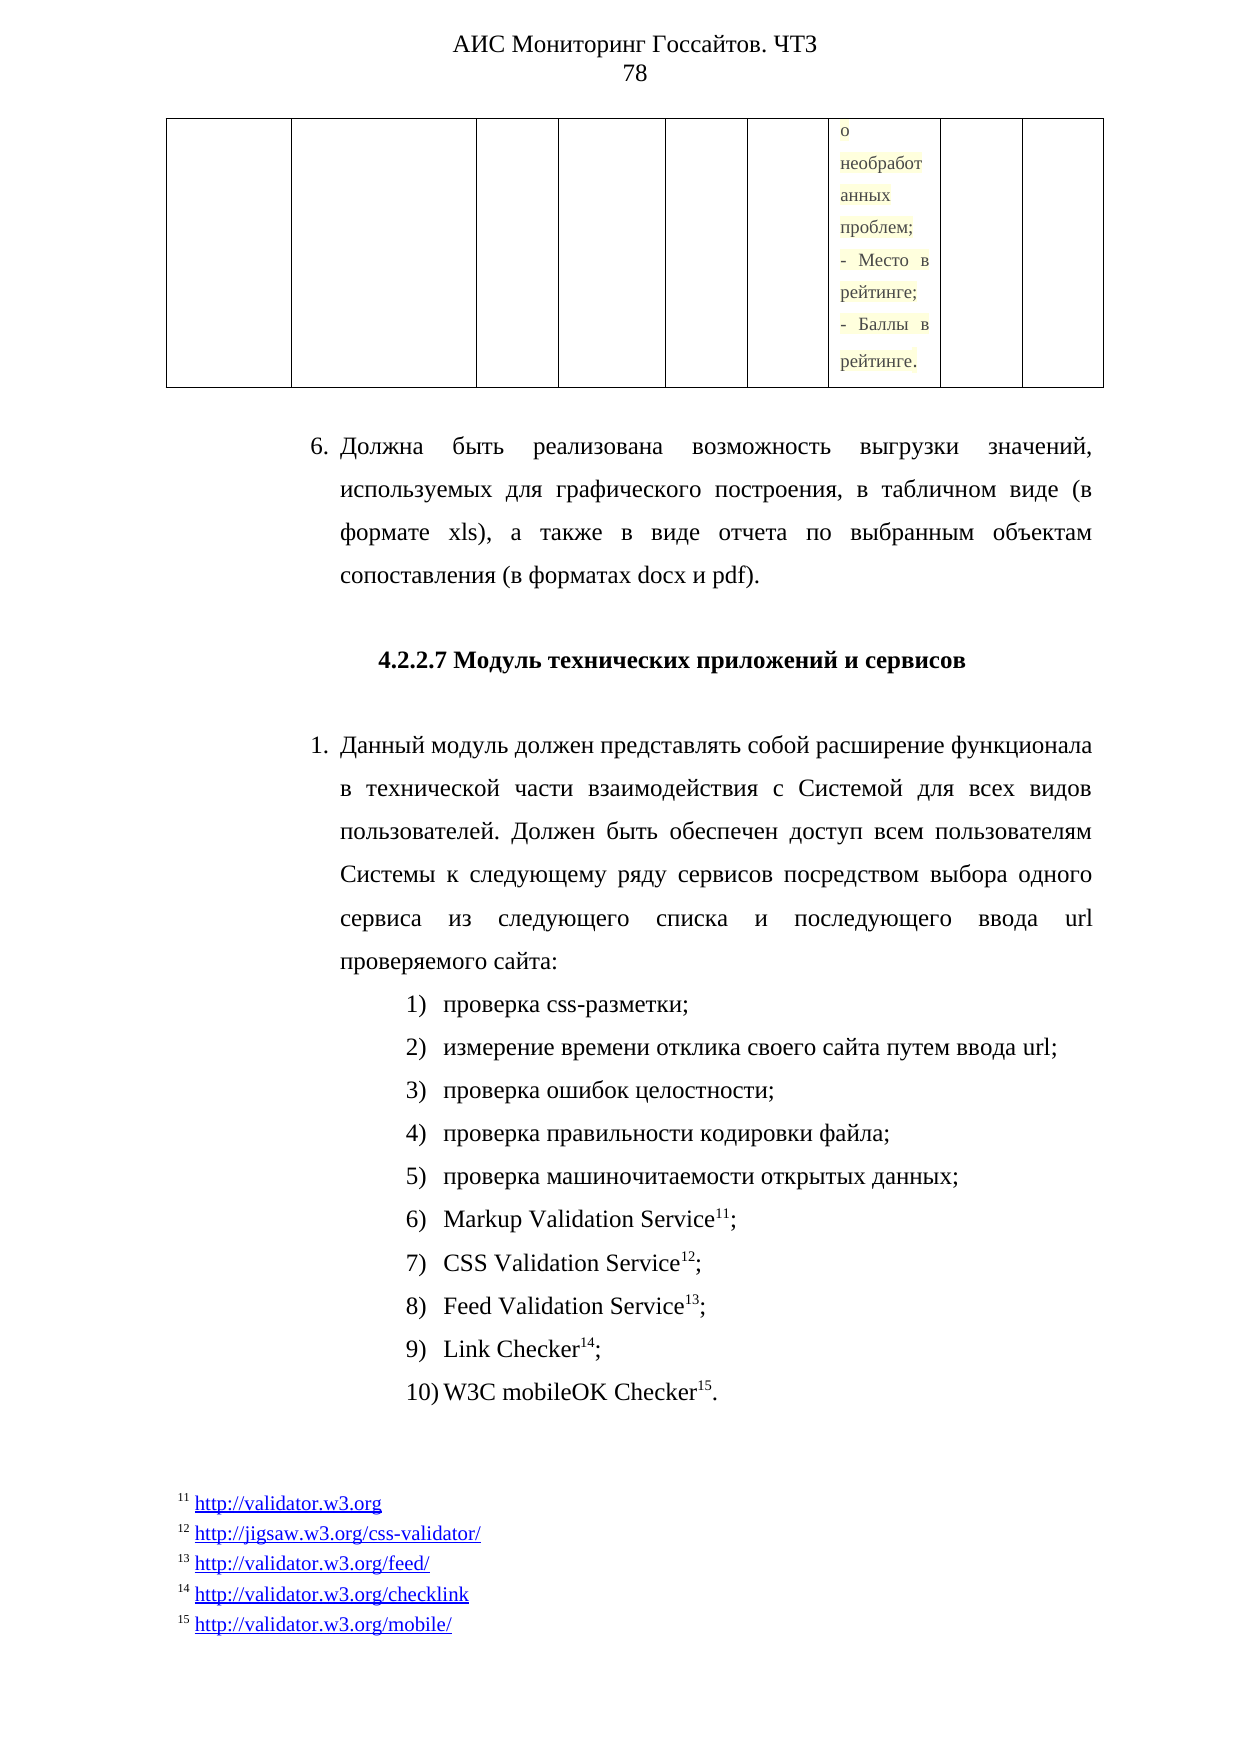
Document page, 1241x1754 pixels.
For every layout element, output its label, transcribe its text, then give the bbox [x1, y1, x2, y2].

list проверка css-разметки; [406, 989, 1093, 1018]
list Link Checker; [406, 1334, 1093, 1363]
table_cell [292, 119, 476, 387]
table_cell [941, 119, 1022, 387]
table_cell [829, 119, 940, 387]
list проверка ошибок целостности; [406, 1075, 1093, 1104]
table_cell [167, 119, 291, 387]
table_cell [1023, 119, 1103, 387]
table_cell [666, 119, 747, 387]
list W3C mobileOK Checker. [406, 1377, 1093, 1406]
list измерение времени отклика своего сайта путем ввода url; [406, 1032, 1093, 1061]
list Должна быть реализована возможность выгрузки значений, используемых для графического построения, в табличном виде (в формате xls), а также в виде отчета по выбранным объектам сопоставления (в форматах docx и pdf). [310, 431, 1093, 589]
list проверка правильности кодировки файла; [406, 1118, 1093, 1147]
list Markup Validation Service; [406, 1204, 1093, 1233]
list Данный модуль должен представлять собой расширение функционала в технической части взаимодействия с Системой для всех видов пользователей. Должен быть обеспечен доступ всем пользователям Системы к следующему ряду сервисов посредством выбора одного сервиса из следующего списка и последующего ввода url проверяемого сайта: [310, 730, 1093, 974]
list проверка машиночитаемости открытых данных; [406, 1161, 1093, 1190]
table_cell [477, 119, 558, 387]
list CSS Validation Service; [406, 1248, 1093, 1276]
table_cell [559, 119, 665, 387]
list Модуль технических приложений и сервисов [378, 645, 1093, 674]
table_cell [748, 119, 828, 387]
list Feed Validation Service; [406, 1291, 1093, 1319]
